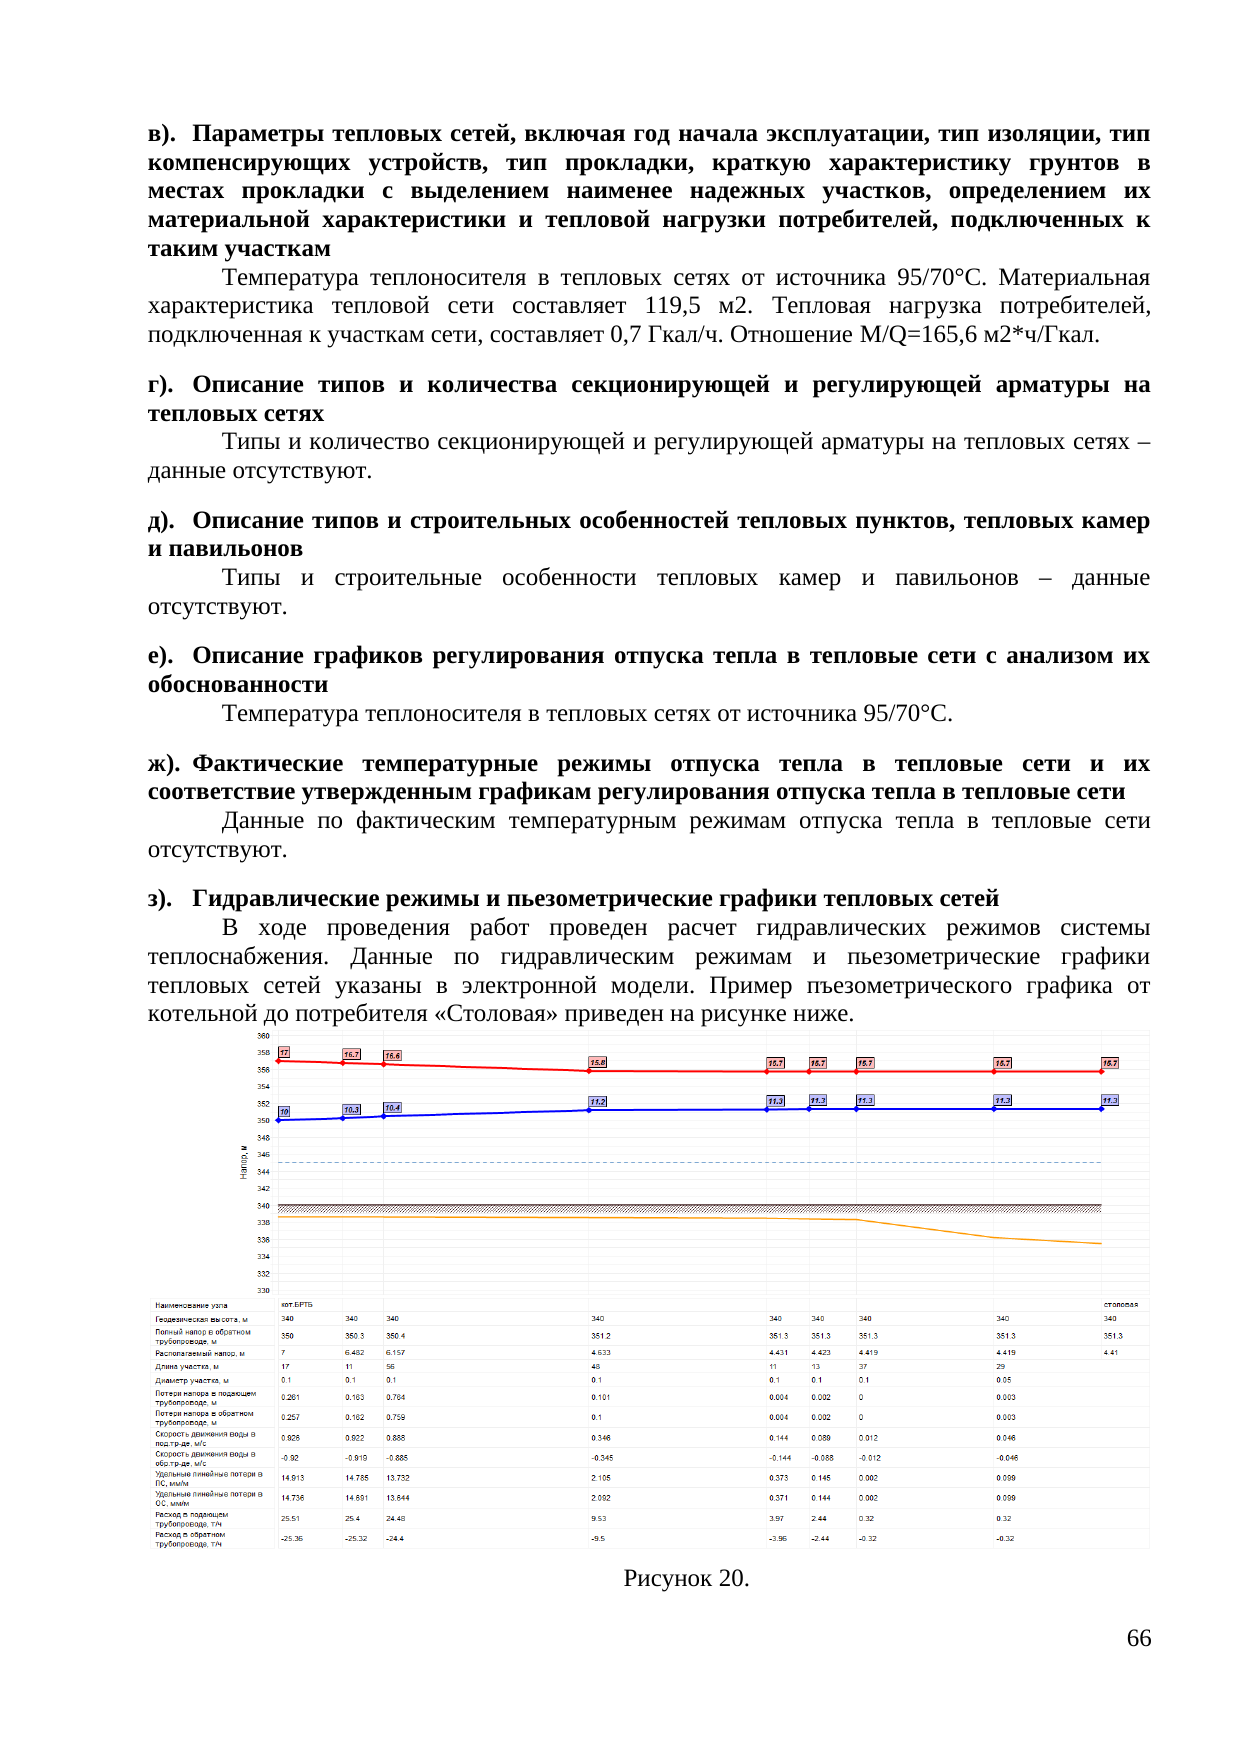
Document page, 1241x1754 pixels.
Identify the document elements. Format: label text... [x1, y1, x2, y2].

subtitle Описание типов и количества секционирующей и регулирующей арматуры на тепловых сетях [148, 369, 1152, 426]
text Типы и строительные особенности тепловых камер и павильонов – данные отсутствуют. [148, 562, 1152, 620]
subtitle Фактические температурные режимы отпуска тепла в тепловые сети и их соответствие утвержденным графикам регулирования отпуска тепла в тепловые сети [148, 748, 1152, 805]
text Данные по фактическим температурным режимам отпуска тепла в тепловые сети отсутствуют. [148, 805, 1152, 863]
text Температура теплоносителя в тепловых сетях от источника 95/70°С. [148, 698, 1152, 727]
text В ходе проведения работ проведен расчет гидравлических режимов системы теплоснабжения. Данные по гидравлическим режимам и пьезометрические графики тепловых сетей указаны в электронной модели. Пример пъезометрического графика от котельной до потребителя «Столовая» приведен на рисунке ниже. [148, 912, 1152, 1027]
text Рисунок 20. [148, 1563, 1152, 1592]
subtitle Гидравлические режимы и пьезометрические графики тепловых сетей [148, 883, 1152, 912]
text Типы и количество секционирующей и регулирующей арматуры на тепловых сетях – данные отсутствуют. [148, 426, 1152, 484]
subtitle Описание типов и строительных особенностей тепловых пунктов, тепловых камер и павильонов [148, 505, 1152, 562]
subtitle Параметры тепловых сетей, включая год начала эксплуатации, тип изоляции, тип компенсирующих устройств, тип прокладки, краткую характеристику грунтов в местах прокладки с выделением наименее надежных участков, определением их материальной характеристики и тепловой нагрузки потребителей, подключенных к таким участкам [148, 118, 1152, 262]
subtitle Описание графиков регулирования отпуска тепла в тепловые сети с анализом их обоснованности [148, 641, 1152, 698]
picture [148, 1027, 1152, 1551]
text Температура теплоносителя в тепловых сетях от источника 95/70°С. Материальная характеристика тепловой сети составляет 119,5 м2. Тепловая нагрузка потребителей, подключенная к участкам сети, составляет 0,7 Гкал/ч. Отношение M/Q=165,6 м2*ч/Гкал. [148, 262, 1152, 348]
